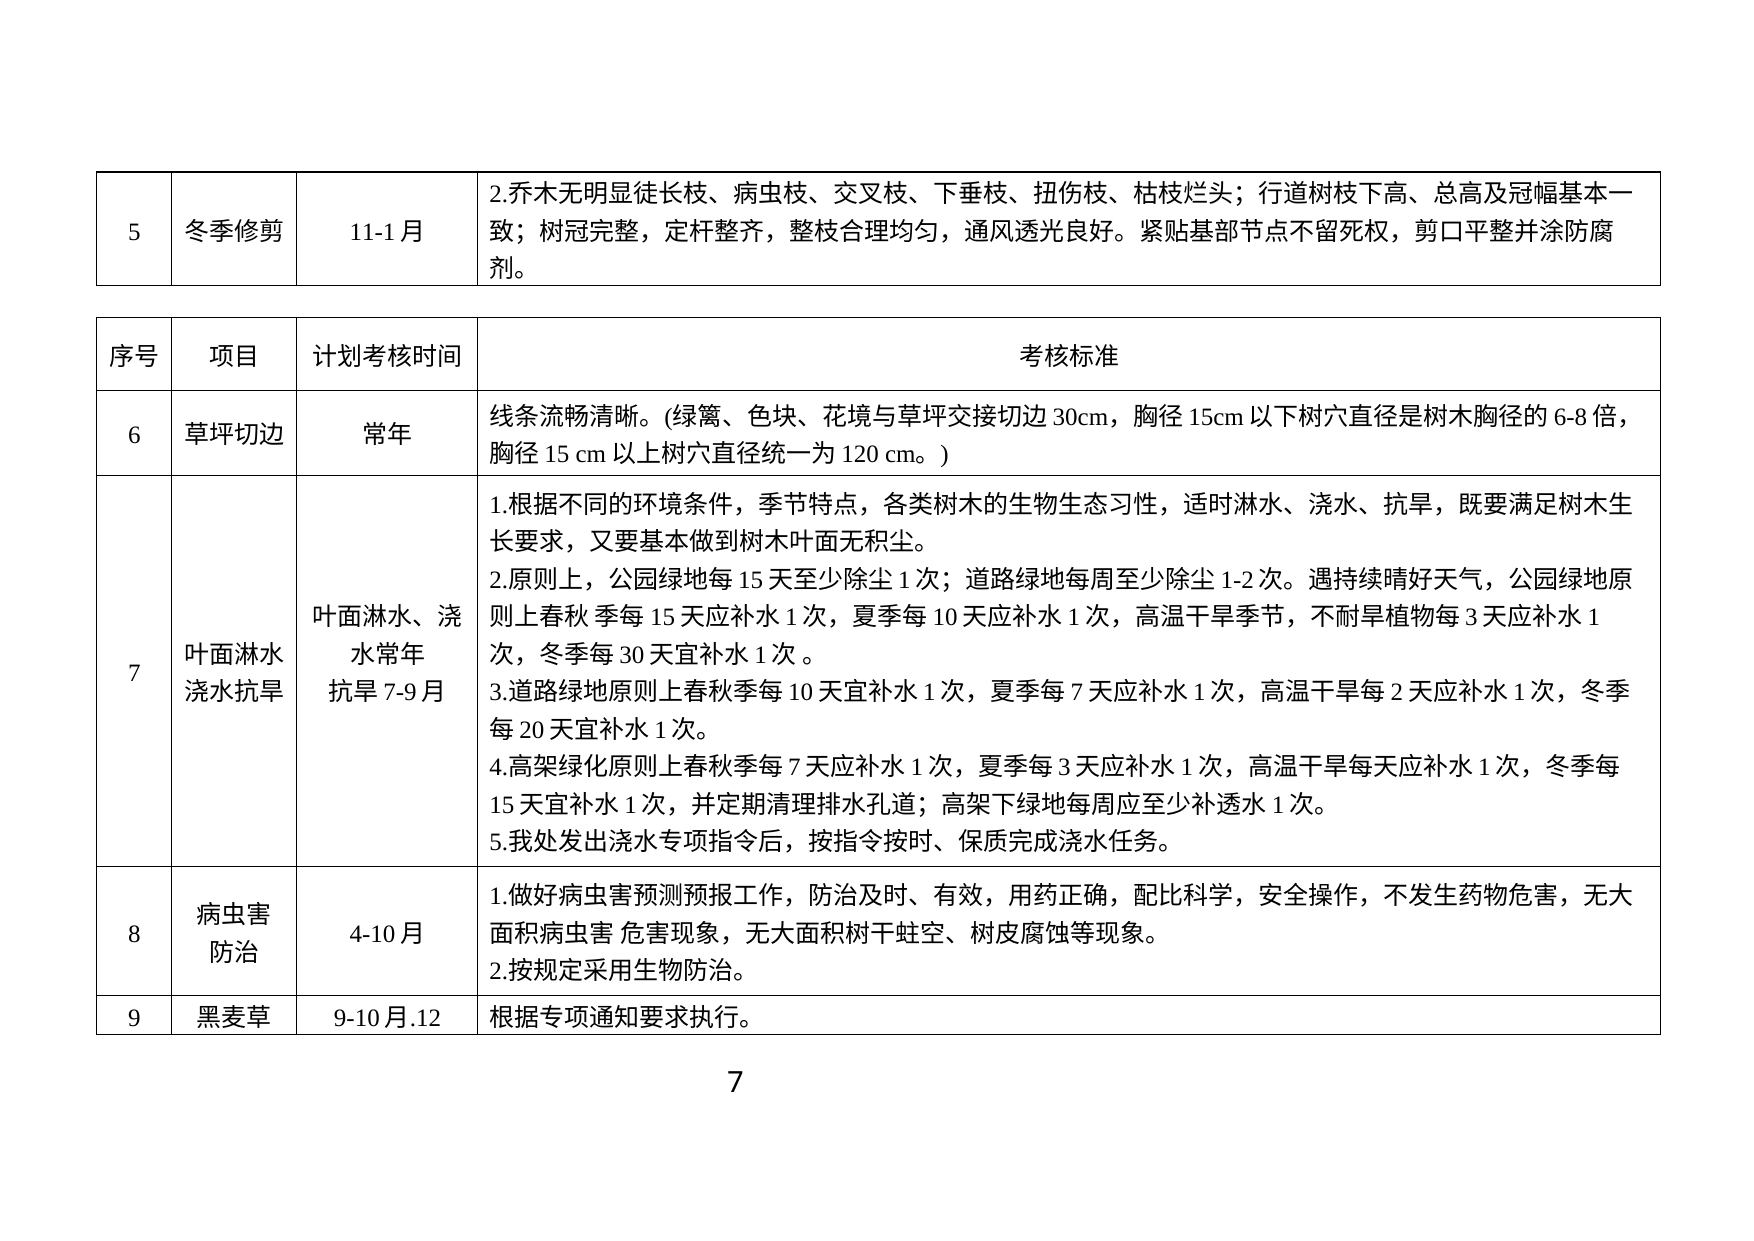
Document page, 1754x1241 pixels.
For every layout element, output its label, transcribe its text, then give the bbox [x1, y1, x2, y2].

table_cell 常年 [297, 391, 477, 474]
table_cell 叶面淋水、浇水常年 抗旱7-9月 [297, 476, 477, 866]
table_cell 11-1月 [297, 173, 477, 285]
table_cell 9 [97, 996, 171, 1034]
table_cell 8 [97, 867, 171, 995]
table_header 序号 [97, 318, 171, 389]
table_cell 草坪切边 [172, 391, 296, 474]
table_cell 9-10月.12 次年1-3月 [297, 996, 477, 1034]
table_cell 1.做好病虫害预测预报工作，防治及时、有效，用药正确，配比科学，安全操作，不发生药物危害，无大面积病虫害 危害现象，无大面积树干蛀空、树皮腐蚀等现象。 2.按规定采用生物防治。 [478, 867, 1660, 995]
table_cell 6 [97, 391, 171, 474]
table_cell 冬季修剪 [172, 173, 296, 285]
table_cell 黑麦草 复播 [172, 996, 296, 1034]
table_cell 根据专项通知要求执行。 [478, 996, 1660, 1034]
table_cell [478, 173, 1660, 285]
table_cell 5 [97, 173, 171, 285]
table_header 计划考核时间 [297, 318, 477, 389]
table_header 项目 [172, 318, 296, 389]
table_header 考核标准 [478, 318, 1660, 389]
table_cell 4-10月 [297, 867, 477, 995]
table_cell 线条流畅清晰。(绿篱、色块、花境与草坪交接切边30cm，胸径15cm以下树穴直径是树木胸径的6-8倍，胸径15 cm以上树穴直径统一为120 cm。) [478, 391, 1660, 474]
table_cell 7 [97, 476, 171, 866]
table_cell 病虫害 防治 [172, 867, 296, 995]
table_cell 1.根据不同的环境条件，季节特点，各类树木的生物生态习性，适时淋水、浇水、抗旱，既要满足树木生长要求，又要基本做到树木叶面无积尘。 2.原则上，公园绿地每15天至少除尘1次；道路绿地每周至少除尘1-2次。遇持续晴好天气，公园绿地原则上春秋 季每15天应补水1次，夏季每10天应补水1次，高温干旱季节，不耐旱植物每3天应补水1次，冬季每30天宜补水1次 。 3.道路绿地原则上春秋季每10天宜补水1次，夏季每7天应补水1次，高温干旱每2天应补水1次，冬季每20天宜补水1次。 4.高架绿化原则上春秋季每7天应补水1次，夏季每3天应补水1次，高温干旱每天应补水1次，冬季每15天宜补水1次，并定期清理排水孔道；高架下绿地每周应至少补透水1次。 5.我处发出浇水专项指令后，按指令按时、保质完成浇水任务。 [478, 476, 1660, 866]
table_cell 叶面淋水浇水抗旱 [172, 476, 296, 866]
